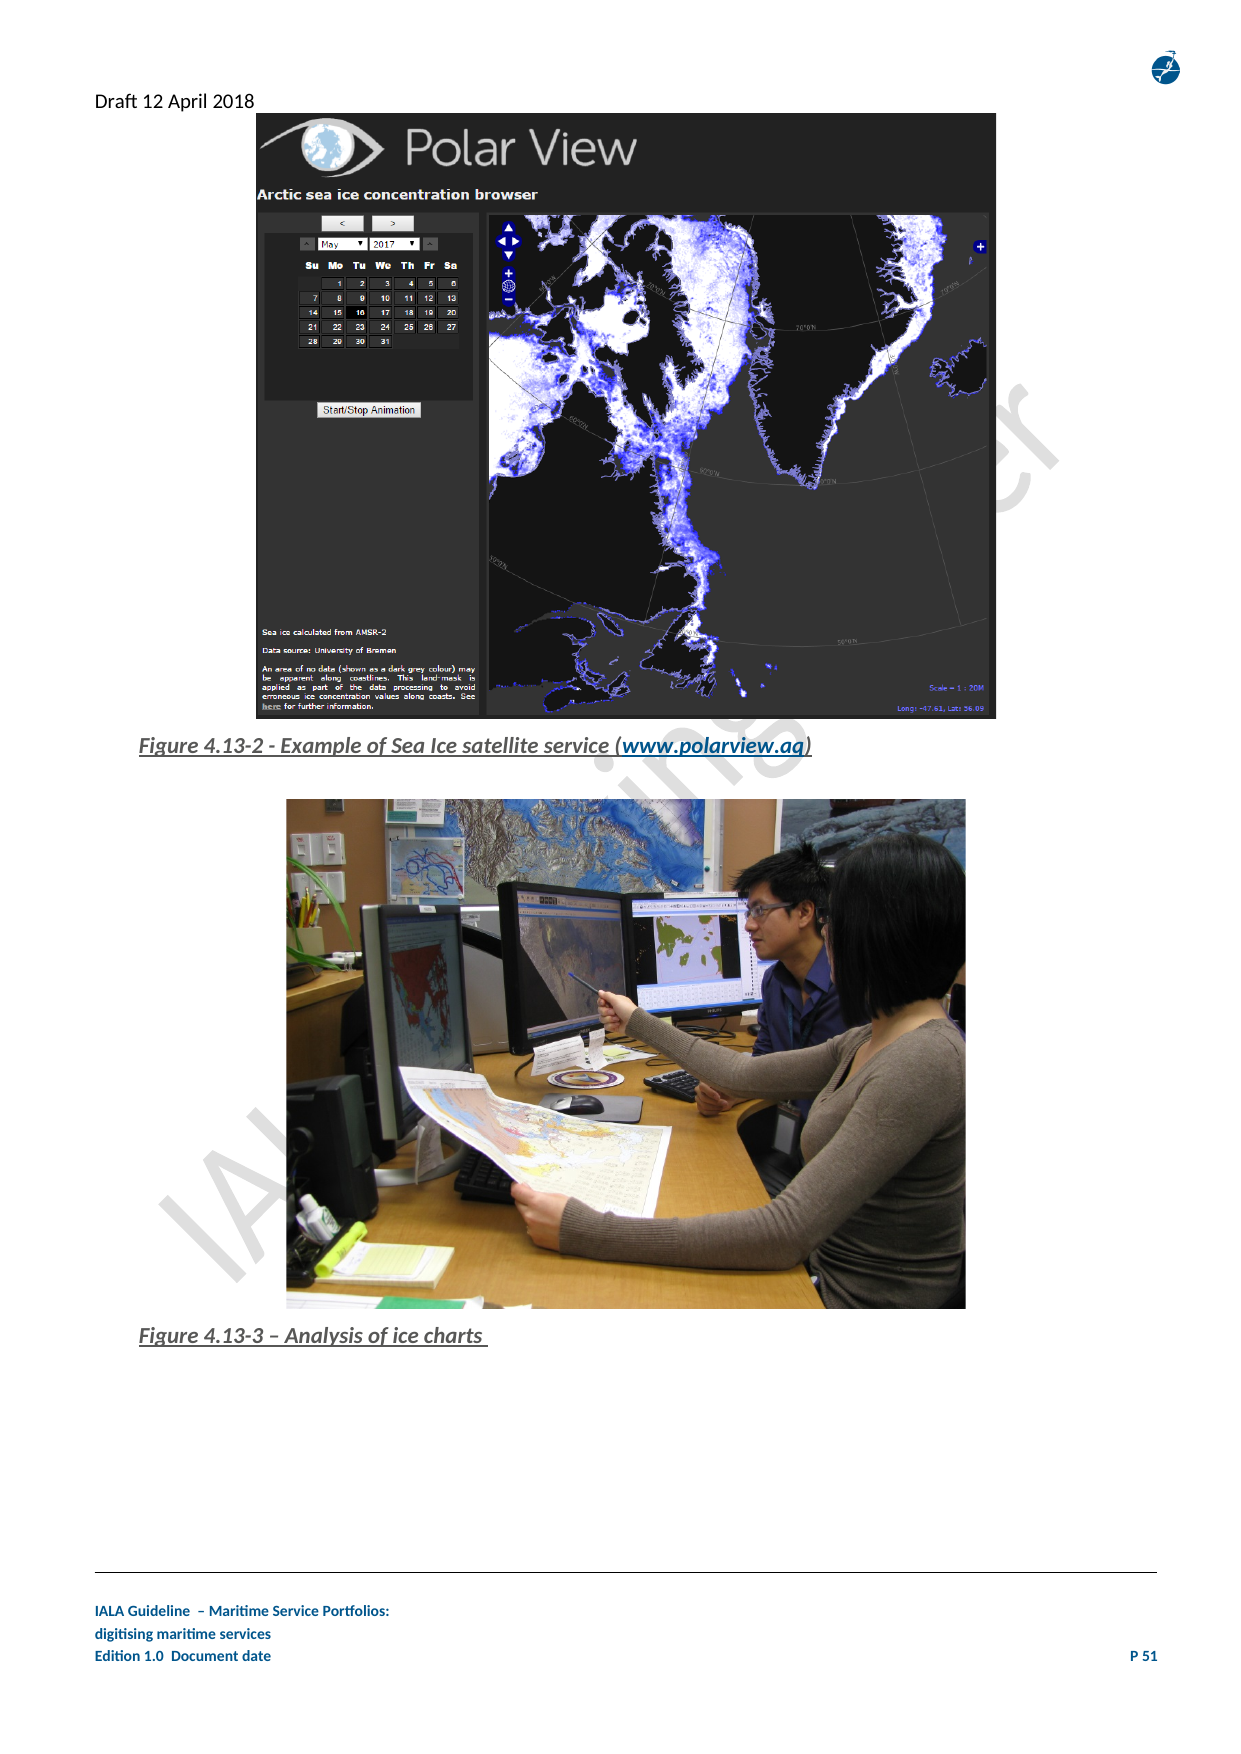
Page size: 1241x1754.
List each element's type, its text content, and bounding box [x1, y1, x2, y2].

picture [286, 799, 966, 1309]
picture [1120, 0, 1239, 119]
text Figure 4.13-2 - Example of Sea Ice satellite service (www.polarview.aq) [139, 731, 1157, 759]
text Figure 4.13-3 – Analysis of ice charts [139, 1321, 1157, 1349]
picture [256, 113, 997, 719]
